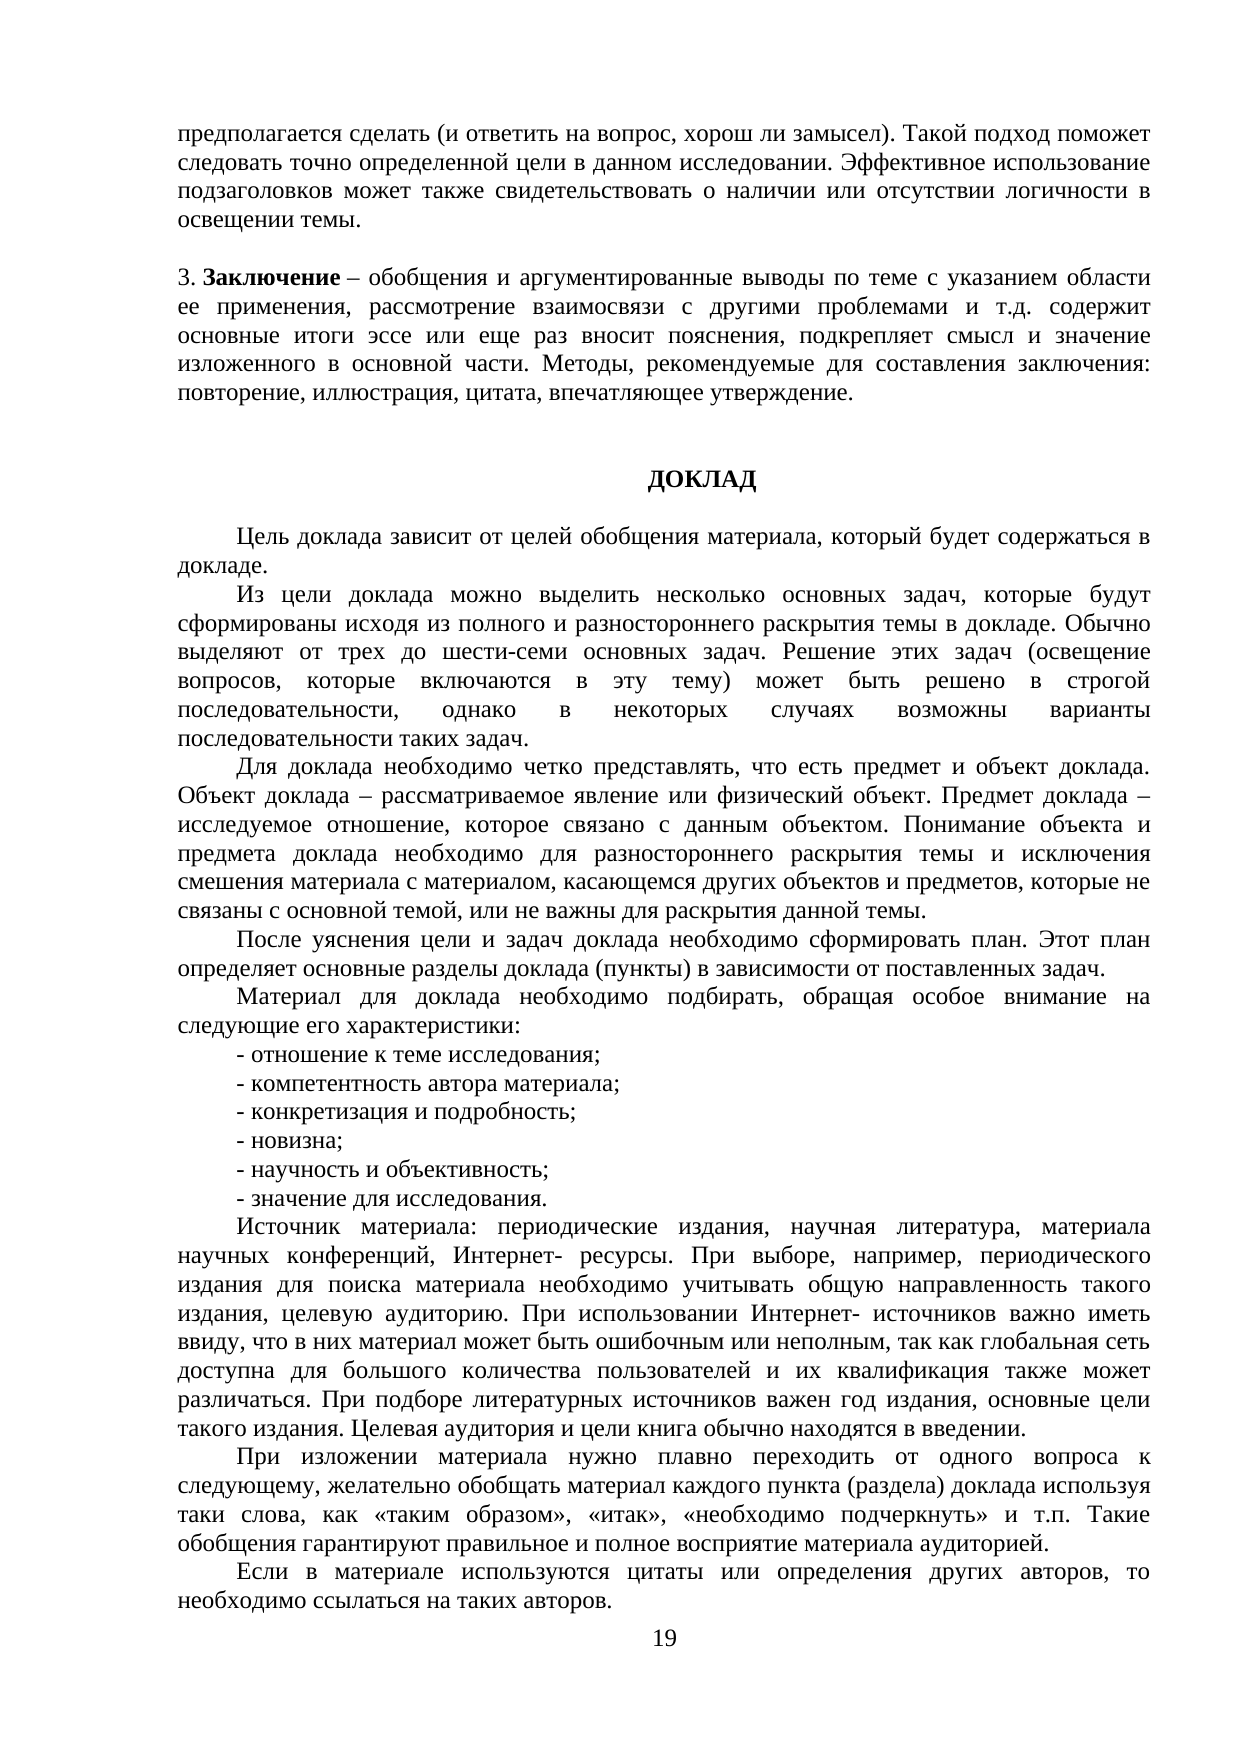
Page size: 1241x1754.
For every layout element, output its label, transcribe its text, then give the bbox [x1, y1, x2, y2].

text Если в материале используются цитаты или определения других авторов, то необходимо ссылаться на таких авторов. [177, 1556, 1152, 1614]
text Из цели доклада можно выделить несколько основных задач, которые будут сформированы исходя из полного и разностороннего раскрытия темы в докладе. Обычно выделяют от трех до шести-семи основных задач. Решение этих задач (освещение вопросов, которые включаются в эту тему) может быть решено в строгой последовательности, однако в некоторых случаях возможны варианты последовательности таких задач. [177, 579, 1152, 751]
text - значение для исследования. [177, 1183, 1152, 1211]
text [177, 118, 1152, 233]
text - научность и объективность; [177, 1154, 1152, 1183]
text Для доклада необходимо четко представлять, что есть предмет и объект доклада. Объект доклада – рассматриваемое явление или физический объект. Предмет доклада – исследуемое отношение, которое связано с данным объектом. Понимание объекта и предмета доклада необходимо для разностороннего раскрытия темы и исключения смешения материала с материалом, касающемся других объектов и предметов, которые не связаны с основной темой, или не важны для раскрытия данной темы. [177, 751, 1152, 924]
text Источник материала: периодические издания, научная литература, материала научных конференций, Интернет- ресурсы. При выборе, например, периодического издания для поиска материала необходимо учитывать общую направленность такого издания, целевую аудиторию. При использовании Интернет- источников важно иметь ввиду, что в них материал может быть ошибочным или неполным, так как глобальная сеть доступна для большого количества пользователей и их квалификация также может различаться. При подборе литературных источников важен год издания, основные цели такого издания. Целевая аудитория и цели книга обычно находятся в введении. [177, 1211, 1152, 1441]
text - компетентность автора материала; [177, 1068, 1152, 1096]
text - отношение к теме исследования; [177, 1039, 1152, 1068]
text - конкретизация и подробность; [177, 1096, 1152, 1125]
text ДОКЛАД [177, 464, 1152, 493]
text При изложении материала нужно плавно переходить от одного вопроса к следующему, желательно обобщать материал каждого пункта (раздела) доклада используя таки слова, как «таким образом», «итак», «необходимо подчеркнуть» и т.п. Такие обобщения гарантируют правильное и полное восприятие материала аудиторией. [177, 1441, 1152, 1556]
text - новизна; [177, 1125, 1152, 1154]
text Материал для доклада необходимо подбирать, обращая особое внимание на следующие его характеристики: [177, 981, 1152, 1039]
text Цель доклада зависит от целей обобщения материала, который будет содержаться в докладе. [177, 521, 1152, 579]
text После уяснения цели и задач доклада необходимо сформировать план. Этот план определяет основные разделы доклада (пункты) в зависимости от поставленных задач. [177, 924, 1152, 981]
text 3. Заключение – обобщения и аргументированные выводы по теме с указанием области ее применения, рассмотрение взаимосвязи с другими проблемами и т.д. содержит основные итоги эссе или еще раз вносит пояснения, подкрепляет смысл и значение изложенного в основной части. Методы, рекомендуемые для составления заключения: повторение, иллюстрация, цитата, впечатляющее утверждение. [177, 262, 1152, 406]
